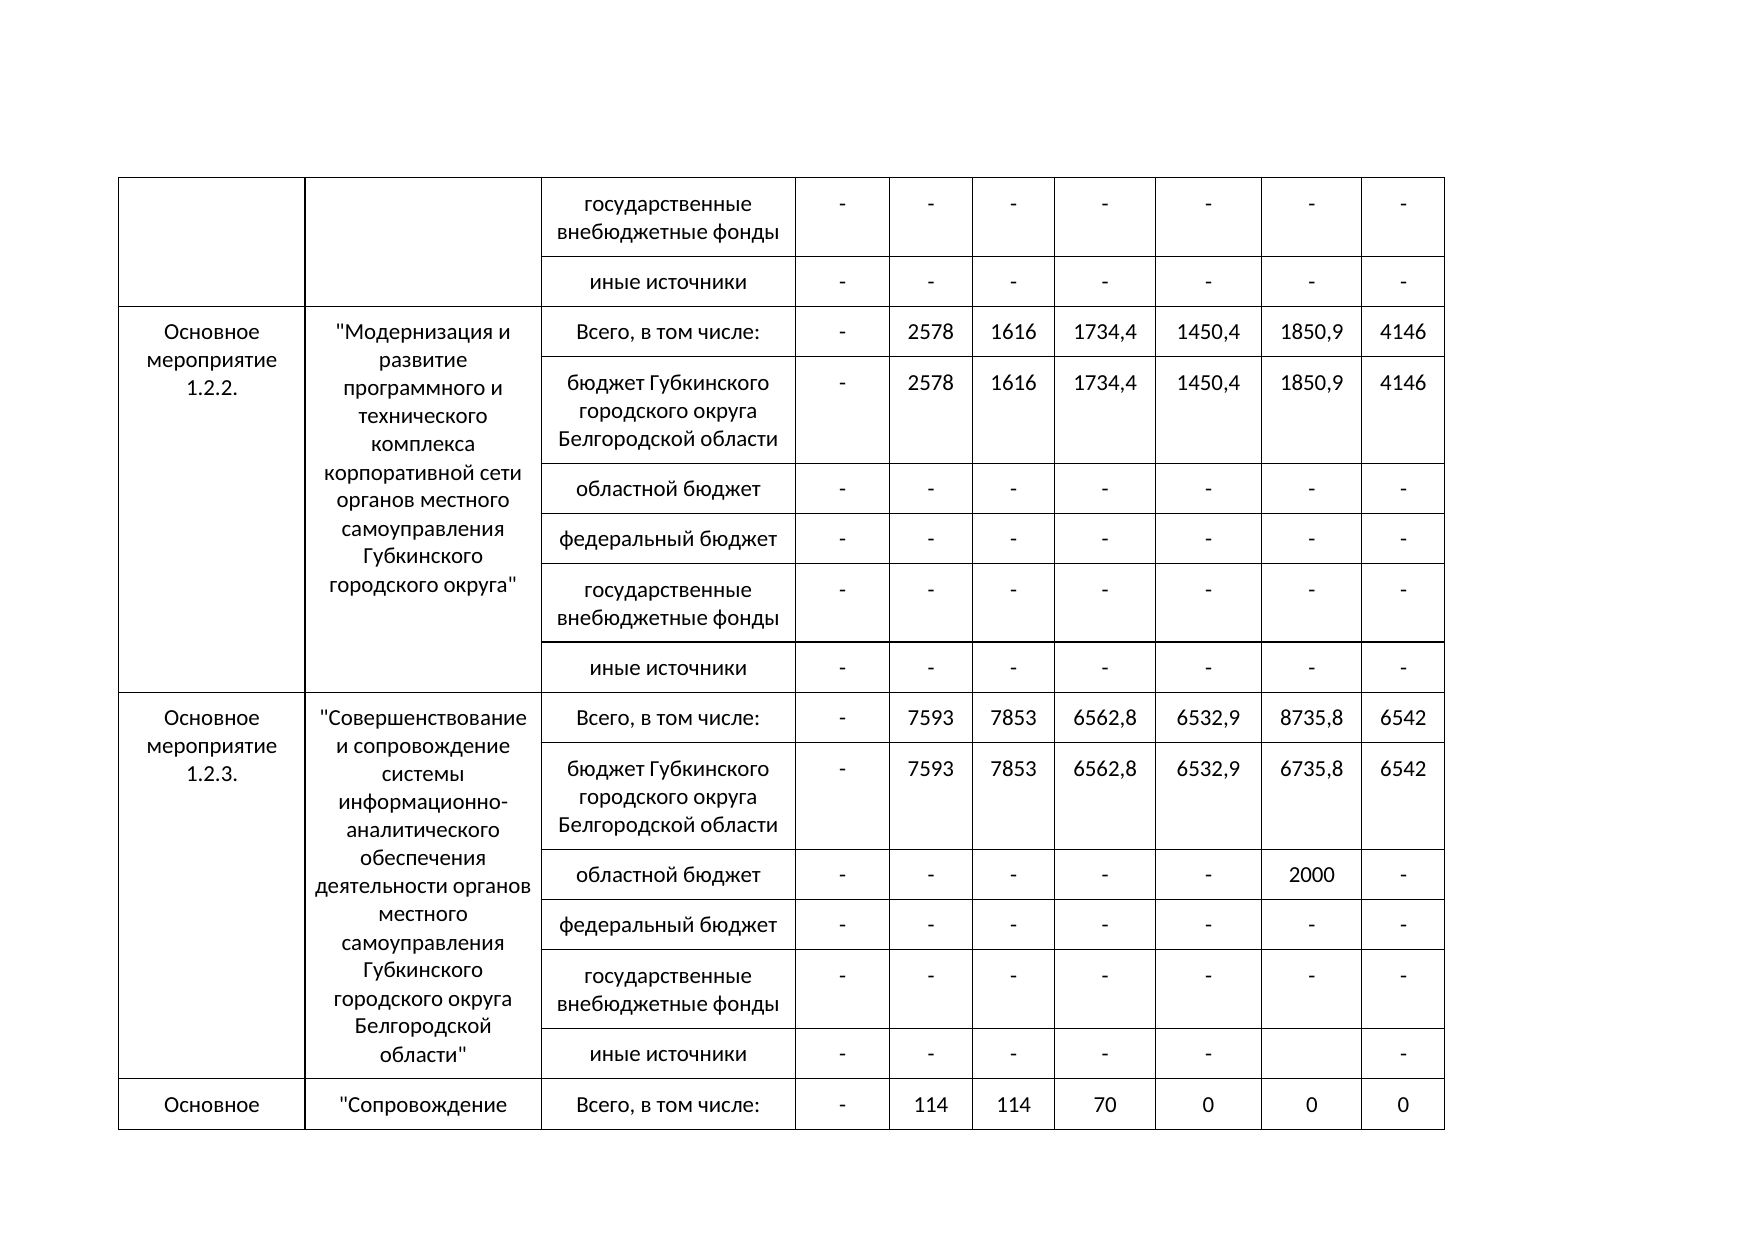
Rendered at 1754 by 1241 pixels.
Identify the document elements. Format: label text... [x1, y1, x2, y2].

table_cell 1850,9 [1262, 307, 1361, 356]
table_cell "Модернизация и развитие программного и технического комплекса корпоративной сети органов местного самоуправления Губкинского городского округа" [306, 307, 541, 692]
table_cell 2578 [890, 357, 972, 462]
table_cell 0 [1362, 1079, 1444, 1129]
table_cell - [1362, 850, 1444, 899]
table_cell 6542 [1362, 693, 1444, 742]
table_cell иные источники [542, 643, 795, 692]
table_cell - [1055, 564, 1155, 641]
table_cell 114 [890, 1079, 972, 1129]
table_cell 6735,8 [1262, 743, 1361, 848]
table_cell 6562,8 [1055, 743, 1155, 848]
table_cell - [1362, 900, 1444, 949]
table_cell - [1055, 900, 1155, 949]
table_cell 7593 [890, 743, 972, 848]
table_cell 1616 [973, 357, 1054, 462]
table_cell - [890, 1029, 972, 1078]
table_cell - [796, 357, 889, 462]
table_cell - [796, 307, 889, 356]
table_cell 1450,4 [1156, 307, 1261, 356]
table_cell "Совершенствование и сопровождение системы информационно-аналитического обеспечения деятельности органов местного самоуправления Губкинского городского округа Белгородской области" [306, 693, 541, 1078]
table_cell - [890, 850, 972, 899]
table_cell - [1156, 514, 1261, 563]
table_cell Всего, в том числе: [542, 307, 795, 356]
table_cell 6562,8 [1055, 693, 1155, 742]
table_cell - [973, 178, 1054, 256]
table_cell - [973, 464, 1054, 513]
table_cell - [1362, 643, 1444, 692]
table_cell 1850,9 [1262, 357, 1361, 462]
table_cell - [1362, 514, 1444, 563]
table_cell - [1055, 178, 1155, 256]
table_cell областной бюджет [542, 464, 795, 513]
table_cell - [890, 514, 972, 563]
table_cell - [973, 900, 1054, 949]
table_cell - [890, 643, 972, 692]
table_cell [306, 1079, 541, 1129]
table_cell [542, 357, 795, 462]
table_cell государственные внебюджетные фонды [542, 178, 795, 256]
table_cell 1616 [973, 307, 1054, 356]
table_cell 2578 [890, 307, 972, 356]
table_cell - [796, 850, 889, 899]
table_cell - [1262, 514, 1361, 563]
table_cell - [796, 643, 889, 692]
table_cell - [796, 178, 889, 256]
table_cell - [973, 564, 1054, 641]
table_cell - [1055, 950, 1155, 1027]
table_cell - [1055, 257, 1155, 306]
table_cell - [1156, 850, 1261, 899]
table_cell - [1262, 900, 1361, 949]
table_cell - [796, 1029, 889, 1078]
table_cell 2000 [1262, 850, 1361, 899]
table_cell 114 [973, 1079, 1054, 1129]
table_cell - [1362, 178, 1444, 256]
table_cell - [1262, 950, 1361, 1027]
table_cell иные источники [542, 1029, 795, 1078]
table_cell 6542 [1362, 743, 1444, 848]
table_cell иные источники [542, 257, 795, 306]
table_cell - [1262, 643, 1361, 692]
table_cell 1450,4 [1156, 357, 1261, 462]
table_cell бюджет Губкинского городского округа Белгородской области [542, 743, 795, 848]
table_cell государственные внебюджетные фонды [542, 950, 795, 1027]
table_cell - [1156, 564, 1261, 641]
table_cell - [1262, 564, 1361, 641]
table_cell 1734,4 [1055, 307, 1155, 356]
table_cell - [890, 257, 972, 306]
table_cell - [973, 950, 1054, 1027]
table_cell - [1362, 950, 1444, 1027]
table_cell - [973, 850, 1054, 899]
table_cell - [1262, 464, 1361, 513]
table_cell - [890, 564, 972, 641]
table_cell - [1055, 850, 1155, 899]
table_cell - [1156, 643, 1261, 692]
table_cell 0 [1156, 1079, 1261, 1129]
table_cell областной бюджет [542, 850, 795, 899]
table_cell - [1055, 514, 1155, 563]
table_cell - [973, 1029, 1054, 1078]
table_cell - [796, 900, 889, 949]
table_cell - [1362, 1029, 1444, 1078]
table_cell - [890, 464, 972, 513]
table_cell - [1156, 257, 1261, 306]
table_cell 7853 [973, 693, 1054, 742]
table_cell Всего, в том числе: [542, 693, 795, 742]
table_cell - [1055, 464, 1155, 513]
table_cell - [973, 514, 1054, 563]
table_cell - [1362, 257, 1444, 306]
table_cell 0 [1262, 1079, 1361, 1129]
table_cell 1734,4 [1055, 357, 1155, 462]
table_cell - [1262, 257, 1361, 306]
table_cell - [796, 693, 889, 742]
table_cell 7853 [973, 743, 1054, 848]
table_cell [119, 1079, 304, 1129]
table_cell - [890, 950, 972, 1027]
table_cell - [1055, 1029, 1155, 1078]
table_cell 6532,9 [1156, 693, 1261, 742]
table_cell - [1362, 464, 1444, 513]
table_cell - [796, 257, 889, 306]
table_cell - [1156, 464, 1261, 513]
table_cell - [1156, 178, 1261, 256]
table_cell - [796, 564, 889, 641]
table_cell - [1156, 1029, 1261, 1078]
table_cell Основное мероприятие 1.2.3. [119, 693, 304, 1078]
table_cell - [973, 643, 1054, 692]
table_cell - [796, 950, 889, 1027]
table_cell - [973, 257, 1054, 306]
table_cell - [796, 464, 889, 513]
table_cell [1262, 1029, 1361, 1078]
table_cell Всего, в том числе: [542, 1079, 795, 1129]
table_cell - [796, 514, 889, 563]
table_cell - [1362, 564, 1444, 641]
table_cell Основное мероприятие 1.2.2. [119, 307, 304, 692]
table_cell федеральный бюджет [542, 900, 795, 949]
table_cell - [890, 900, 972, 949]
table_cell 7593 [890, 693, 972, 742]
table_cell - [1156, 950, 1261, 1027]
table_cell - [1055, 643, 1155, 692]
table_cell - [1262, 178, 1361, 256]
table_cell 70 [1055, 1079, 1155, 1129]
table_cell 4146 [1362, 307, 1444, 356]
table_cell - [890, 178, 972, 256]
table_cell 6532,9 [1156, 743, 1261, 848]
table_cell 8735,8 [1262, 693, 1361, 742]
table_cell 4146 [1362, 357, 1444, 462]
table_cell - [796, 1079, 889, 1129]
table_cell федеральный бюджет [542, 514, 795, 563]
table_cell государственные внебюджетные фонды [542, 564, 795, 641]
table_cell - [1156, 900, 1261, 949]
table_cell - [796, 743, 889, 848]
